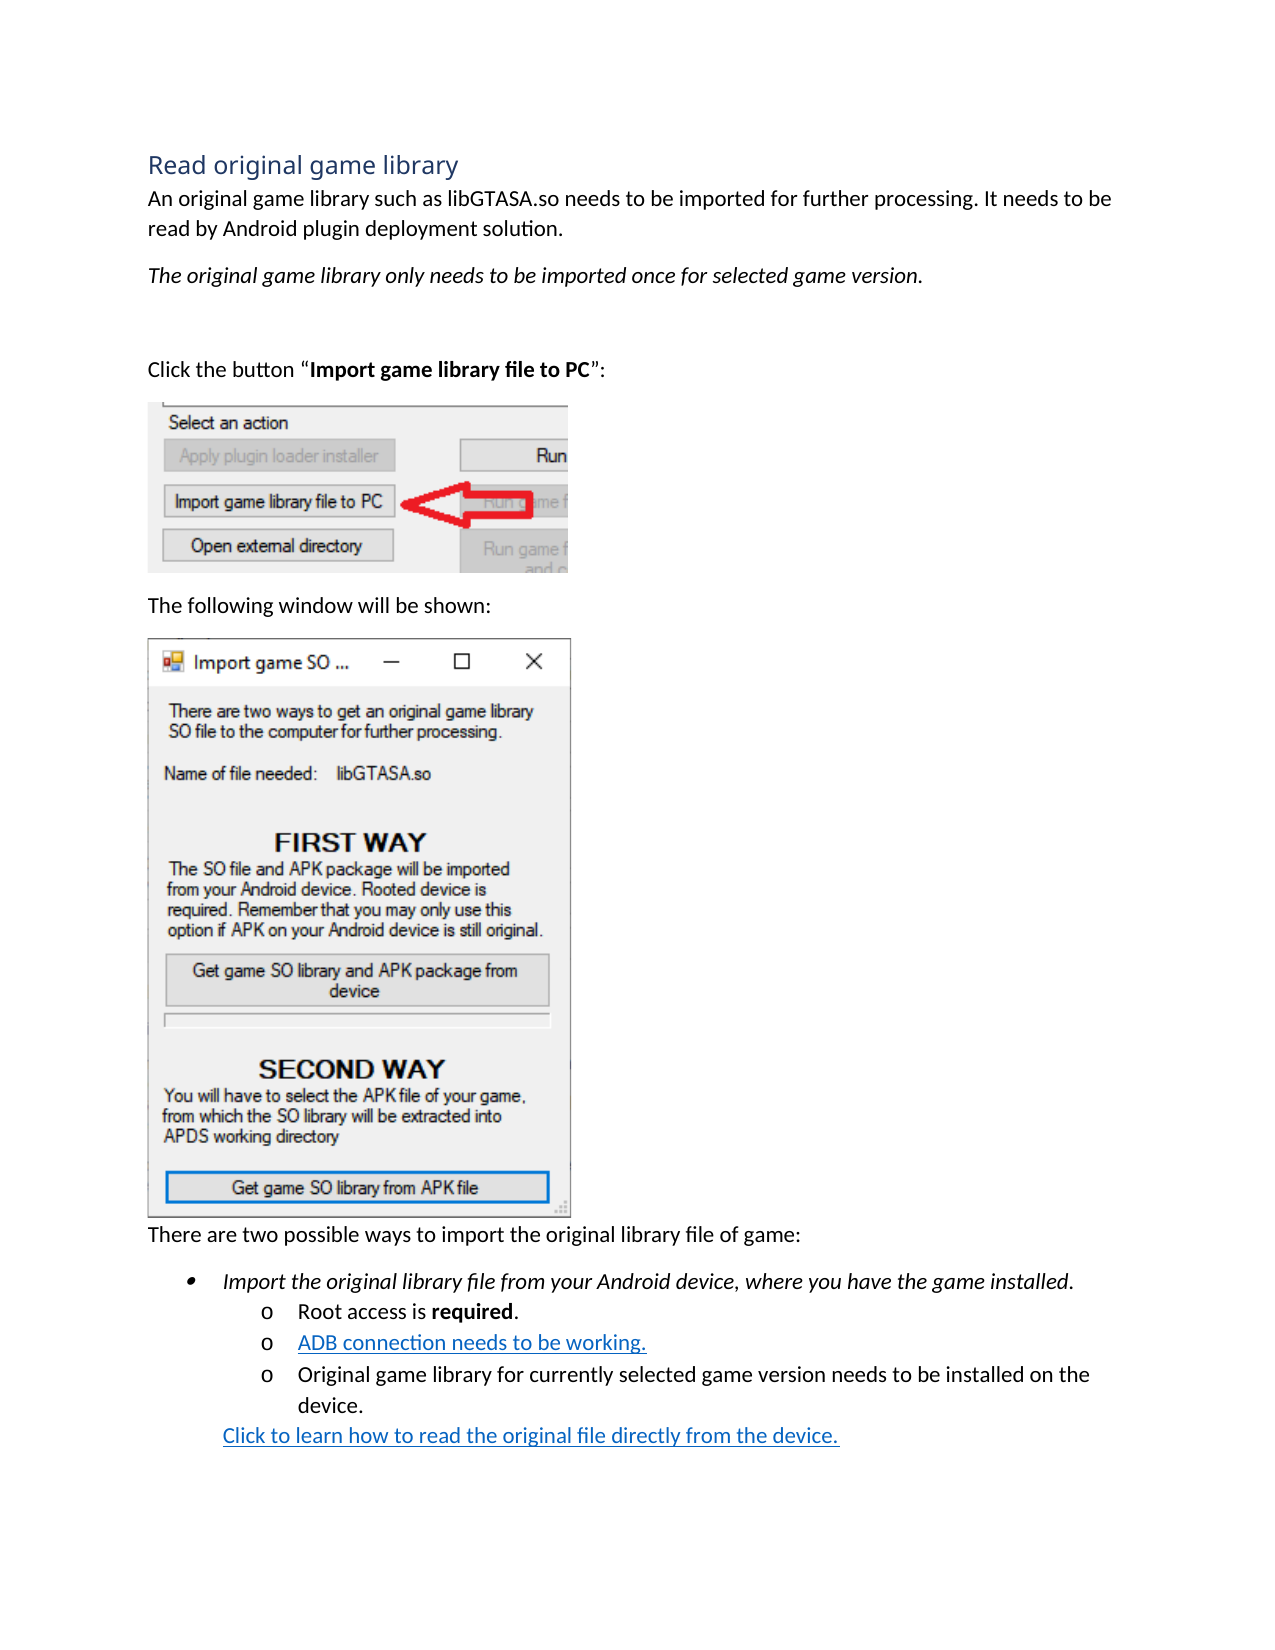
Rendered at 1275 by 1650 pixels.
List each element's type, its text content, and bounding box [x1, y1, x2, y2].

picture [147, 638, 572, 1218]
list Import the original library file from your Android device, where you have the game installed. [185, 1267, 1127, 1295]
list ADB connection needs to be working. [260, 1328, 1127, 1358]
list Original game library for currently selected game version needs to be installed on the device. [260, 1360, 1127, 1419]
text An original game library such as libGTASA.so needs to be imported for further processing. It needs to be read by Android plugin deployment solution. [148, 184, 1127, 243]
subtitle Read original game library [148, 148, 1127, 182]
text The following window will be shown: [148, 591, 1127, 619]
list Click to learn how to read the original file directly from the device. [223, 1422, 1127, 1449]
text Click the button “Import game library file to PC”: [148, 355, 1127, 383]
picture [147, 402, 568, 573]
text The original game library only needs to be imported once for selected game version. [148, 261, 1127, 289]
list Root access is required. [260, 1297, 1127, 1326]
